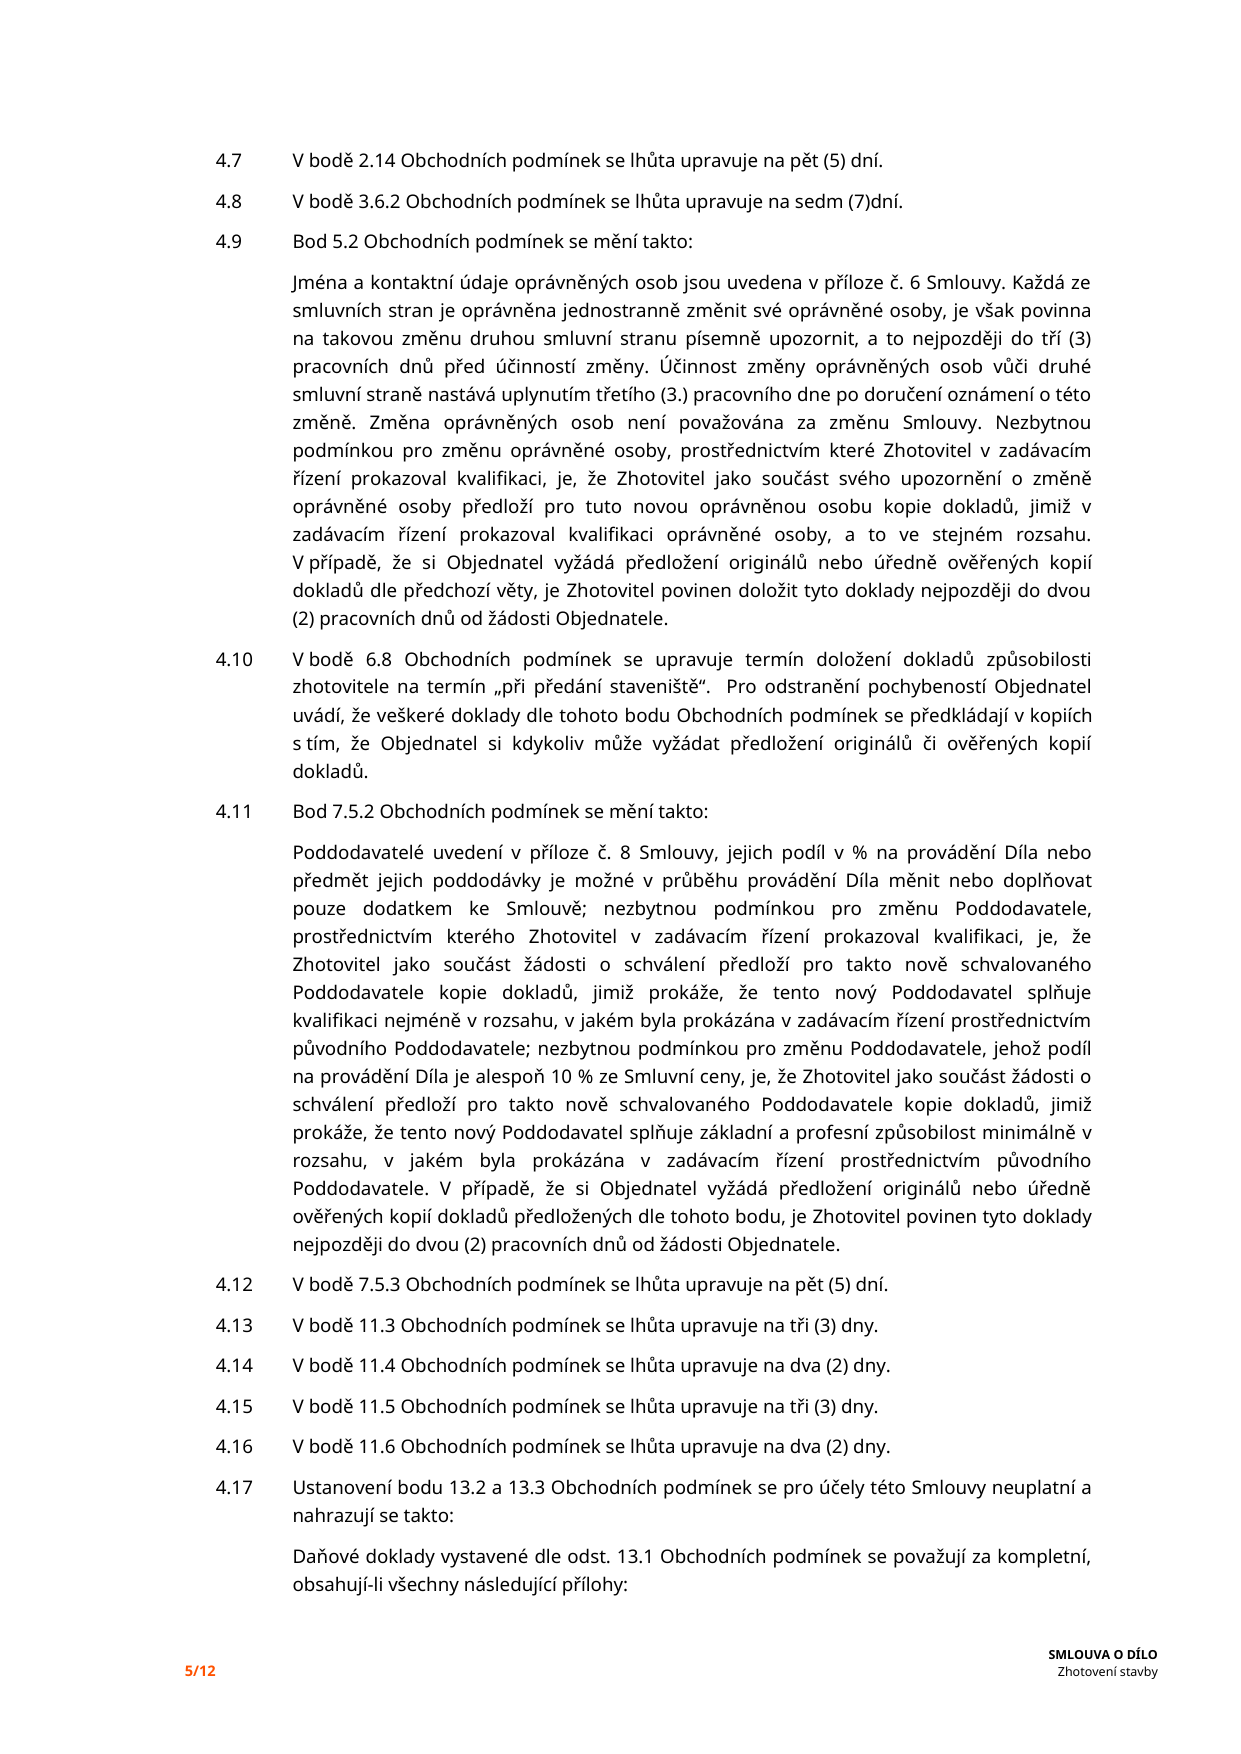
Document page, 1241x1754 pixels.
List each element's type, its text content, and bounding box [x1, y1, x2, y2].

text Jména a kontaktní údaje oprávněných osob jsou uvedena v příloze č. 6 Smlouvy. Každá ze smluvních stran je oprávněna jednostranně změnit své oprávněné osoby, je však povinna na takovou změnu druhou smluvní stranu písemně upozornit, a to nejpozději do tří (3) pracovních dnů před účinností změny. Účinnost změny oprávněných osob vůči druhé smluvní straně nastává uplynutím třetího (3.) pracovního dne po doručení oznámení o této změně. Změna oprávněných osob není považována za změnu Smlouvy. Nezbytnou podmínkou pro změnu oprávněné osoby, prostřednictvím které Zhotovitel v zadávacím řízení prokazoval kvalifikaci, je, že Zhotovitel jako součást svého upozornění o změně oprávněné osoby předloží pro tuto novou oprávněnou osobu kopie dokladů, jimiž v zadávacím řízení prokazoval kvalifikaci oprávněné osoby, a to ve stejném rozsahu. V případě, že si Objednatel vyžádá předložení originálů nebo úředně ověřených kopií dokladů dle předchozí věty, je Zhotovitel povinen doložit tyto doklady nejpozději do dvou (2) pracovních dnů od žádosti Objednatele. [292, 269, 1093, 631]
text V bodě 11.5 Obchodních podmínek se lhůta upravuje na tři (3) dny. [216, 1393, 1093, 1419]
text V bodě 6.8 Obchodních podmínek se upravuje termín doložení dokladů způsobilosti zhotovitele na termín „při předání staveniště“. Pro odstranění pochybeností Objednatel uvádí, že veškeré doklady dle tohoto bodu Obchodních podmínek se předkládají v kopiích s tím, že Objednatel si kdykoliv může vyžádat předložení originálů či ověřených kopií dokladů. [216, 646, 1093, 783]
text V bodě 11.4 Obchodních podmínek se lhůta upravuje na dva (2) dny. [216, 1353, 1093, 1378]
text V bodě 7.5.3 Obchodních podmínek se lhůta upravuje na pět (5) dní. [216, 1272, 1093, 1297]
text V bodě 11.3 Obchodních podmínek se lhůta upravuje na tři (3) dny. [216, 1312, 1093, 1338]
text Daňové doklady vystavené dle odst. 13.1 Obchodních podmínek se považují za kompletní, obsahují-li všechny následující přílohy: [292, 1543, 1093, 1596]
text Poddodavatelé uvedení v příloze č. 8 Smlouvy, jejich podíl v % na provádění Díla nebo předmět jejich poddodávky je možné v průběhu provádění Díla měnit nebo doplňovat pouze dodatkem ke Smlouvě; nezbytnou podmínkou pro změnu Poddodavatele, prostřednictvím kterého Zhotovitel v zadávacím řízení prokazoval kvalifikaci, je, že Zhotovitel jako součást žádosti o schválení předloží pro takto nově schvalovaného Poddodavatele kopie dokladů, jimiž prokáže, že tento nový Poddodavatel splňuje kvalifikaci nejméně v rozsahu, v jakém byla prokázána v zadávacím řízení prostřednictvím původního Poddodavatele; nezbytnou podmínkou pro změnu Poddodavatele, jehož podíl na provádění Díla je alespoň 10 % ze Smluvní ceny, je, že Zhotovitel jako součást žádosti o schválení předloží pro takto nově schvalovaného Poddodavatele kopie dokladů, jimiž prokáže, že tento nový Poddodavatel splňuje základní a profesní způsobilost minimálně v rozsahu, v jakém byla prokázána v zadávacím řízení prostřednictvím původního Poddodavatele. V případě, že si Objednatel vyžádá předložení originálů nebo úředně ověřených kopií dokladů předložených dle tohoto bodu, je Zhotovitel povinen tyto doklady nejpozději do dvou (2) pracovních dnů od žádosti Objednatele. [292, 839, 1093, 1257]
text Ustanovení bodu 13.2 a 13.3 Obchodních podmínek se pro účely této Smlouvy neuplatní a nahrazují se takto: [216, 1474, 1093, 1528]
text V bodě 3.6.2 Obchodních podmínek se lhůta upravuje na sedm (7)dní. [216, 188, 1093, 213]
text Bod 7.5.2 Obchodních podmínek se mění takto: [216, 798, 1093, 824]
text Bod 5.2 Obchodních podmínek se mění takto: [216, 228, 1093, 254]
text V bodě 2.14 Obchodních podmínek se lhůta upravuje na pět (5) dní. [216, 147, 1093, 173]
text V bodě 11.6 Obchodních podmínek se lhůta upravuje na dva (2) dny. [216, 1434, 1093, 1459]
